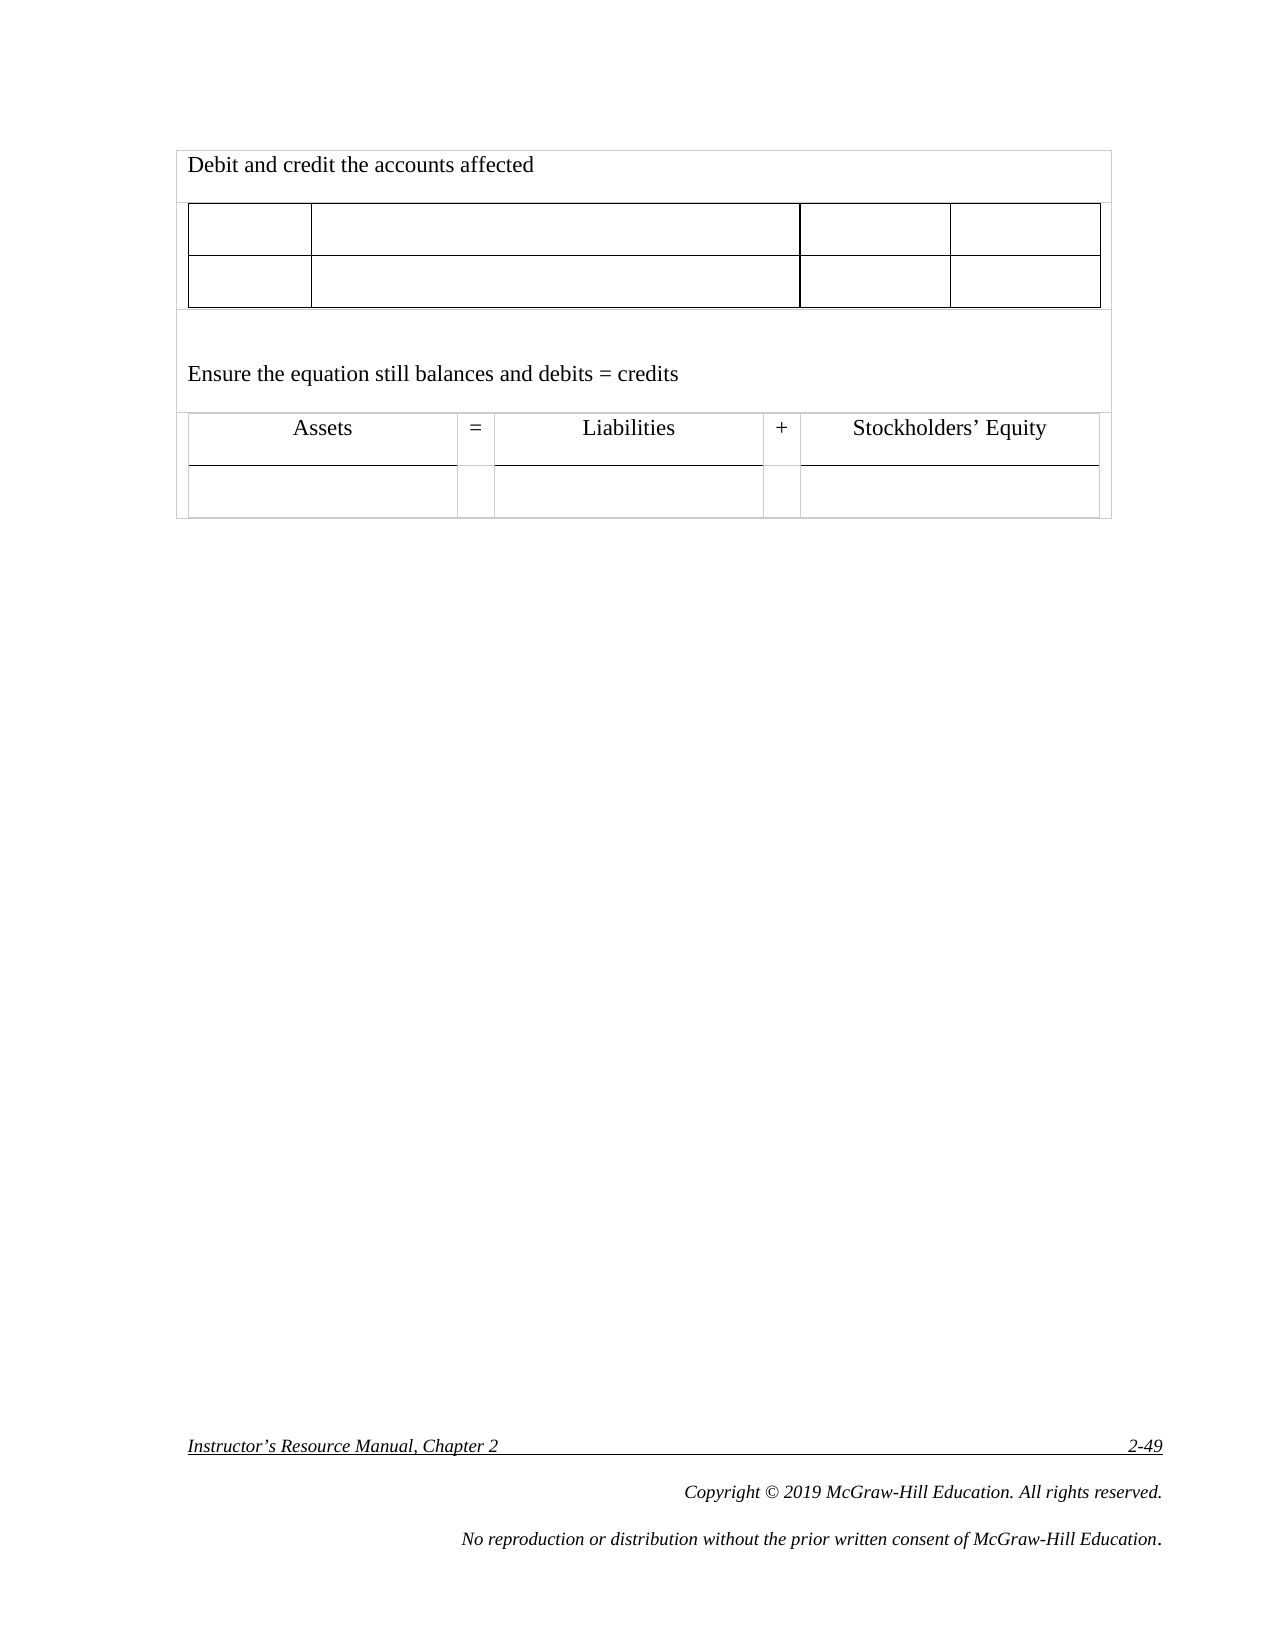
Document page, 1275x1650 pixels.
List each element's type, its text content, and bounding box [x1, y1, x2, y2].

table_cell [1101, 203, 1111, 308]
table_cell [951, 204, 1100, 255]
table_cell [495, 466, 763, 517]
table_cell [801, 204, 950, 255]
table_cell [764, 414, 800, 465]
table_cell [458, 466, 494, 517]
table_cell [495, 414, 763, 465]
table_cell [312, 256, 799, 307]
table_cell [458, 414, 494, 465]
table_cell [801, 256, 950, 307]
table_cell [801, 414, 1099, 465]
table_cell [189, 466, 457, 517]
table_cell [951, 256, 1100, 307]
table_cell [177, 310, 1111, 412]
table_header Debit and credit the accounts affected [177, 151, 1111, 202]
table_cell [189, 204, 311, 255]
table_cell [801, 466, 1099, 517]
table_cell [189, 414, 457, 465]
table_cell [1100, 413, 1111, 518]
table_cell [177, 203, 188, 308]
table_cell [177, 413, 188, 518]
table_cell [312, 204, 799, 255]
table_cell [764, 466, 800, 517]
table_cell [189, 256, 311, 307]
